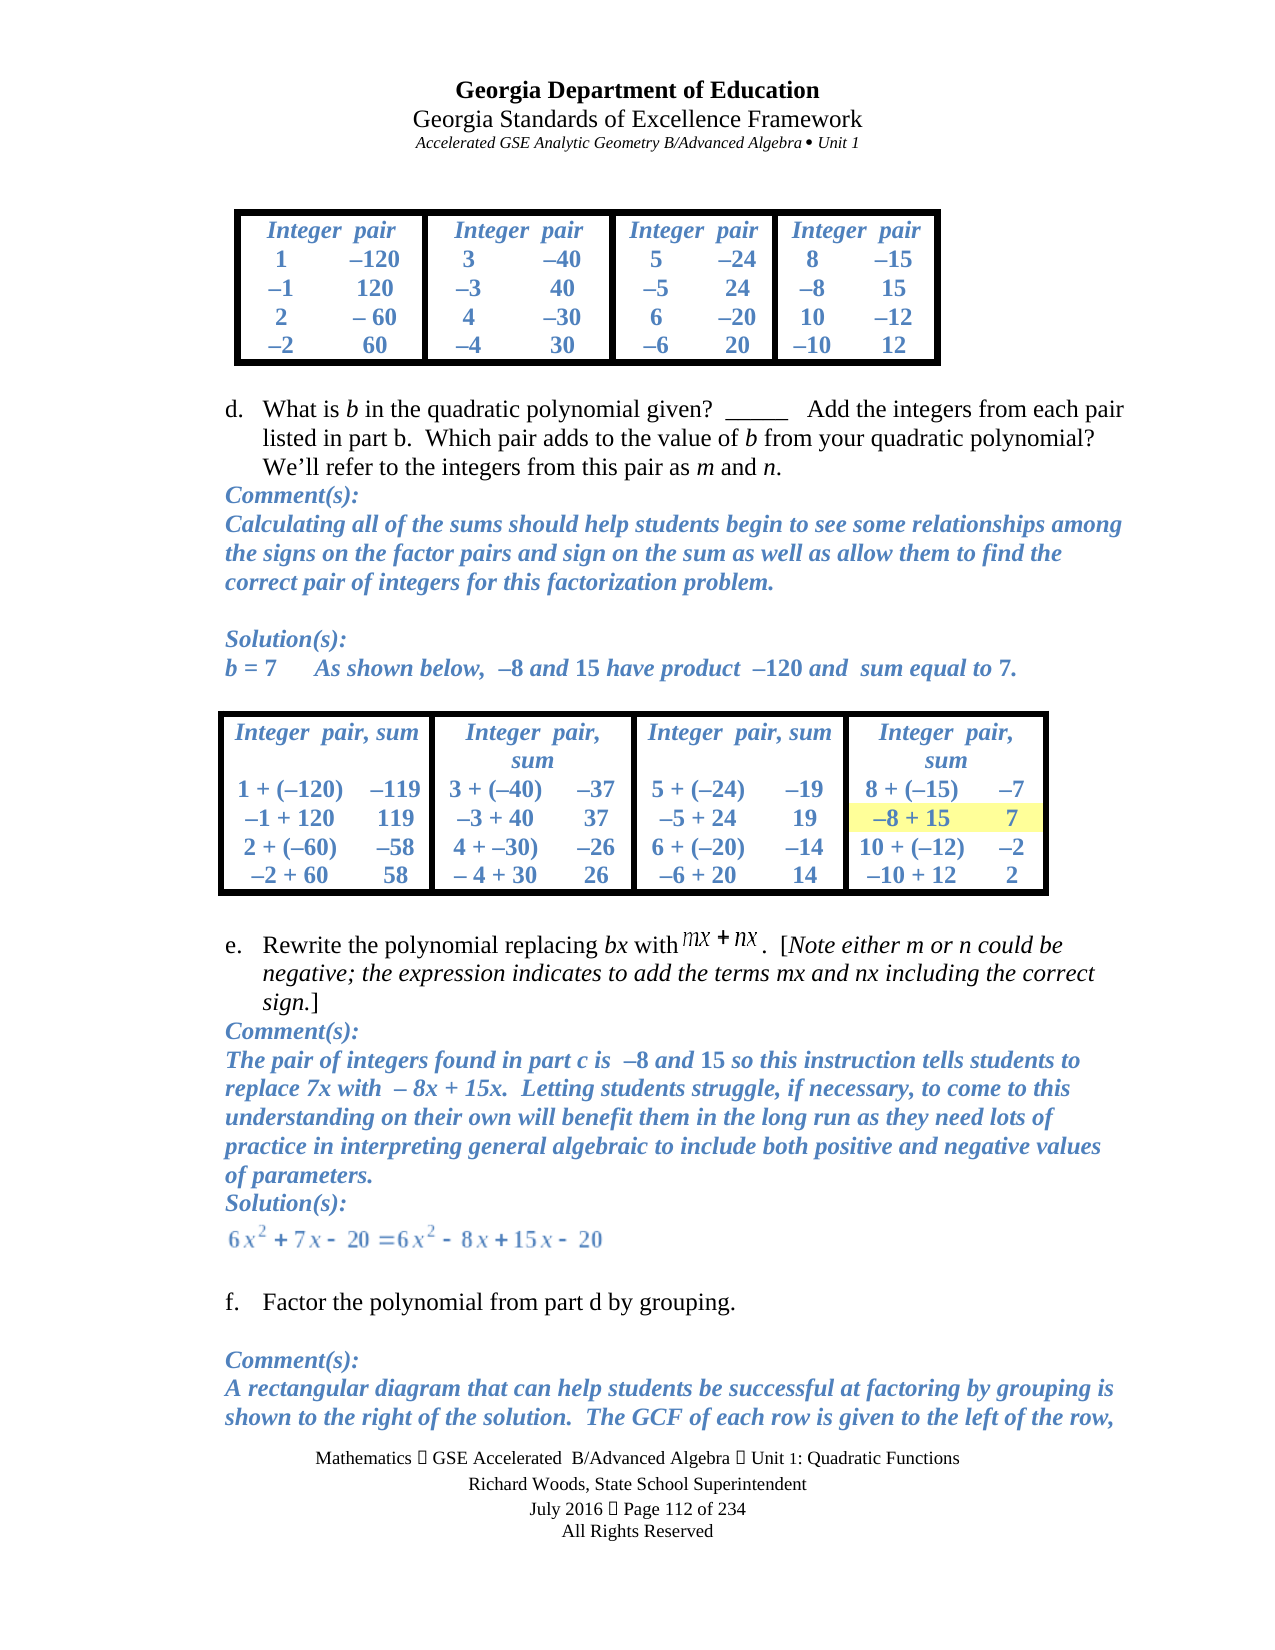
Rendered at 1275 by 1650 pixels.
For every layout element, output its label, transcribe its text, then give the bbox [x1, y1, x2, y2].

table_header Integer pair [428, 216, 609, 244]
table_cell –24 [700, 244, 772, 273]
table_cell –1 [241, 273, 325, 302]
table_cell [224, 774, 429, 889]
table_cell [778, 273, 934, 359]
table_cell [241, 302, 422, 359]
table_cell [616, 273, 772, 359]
text Solution(s): [225, 624, 1125, 653]
table_cell 3 [428, 244, 512, 273]
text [225, 1373, 1125, 1431]
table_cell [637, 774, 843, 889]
table_header Integer pair [241, 216, 422, 244]
table_header Integer pair [778, 216, 934, 244]
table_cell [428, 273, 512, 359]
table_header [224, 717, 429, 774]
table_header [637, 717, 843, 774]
table_cell –120 [325, 244, 422, 273]
list Rewrite the polynomial replacing bx with. [Note either m or n could be negative; the expression indicates to add the terms mx and nx including the correct sign.] [225, 924, 1125, 1016]
table_cell –15 [850, 244, 934, 273]
text Calculating all of the sums should help students begin to see some relationships among the signs on the factor pairs and sign on the sum as well as allow them to find the correct pair of integers for this factorization problem. [225, 509, 1125, 596]
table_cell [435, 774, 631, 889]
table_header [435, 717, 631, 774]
table_cell 5 [616, 244, 700, 273]
text Solution(s): [225, 1188, 1125, 1217]
table_cell 8 [778, 244, 850, 273]
text Comment(s): [225, 1345, 1125, 1373]
text Comment(s): [225, 481, 1125, 509]
text Comment(s): [225, 1016, 1125, 1045]
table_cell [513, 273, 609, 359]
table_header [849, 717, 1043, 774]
table_cell 1 [241, 244, 325, 273]
list Factor the polynomial from part d by grouping. [225, 1287, 1125, 1316]
list What is b in the quadratic polynomial given? _____ Add the integers from each pair listed in part b. Which pair adds to the value of b from your quadratic polynomial? We’ll refer to the integers from this pair as m and n. [225, 394, 1125, 481]
table_header Integer pair [616, 216, 772, 244]
text The pair of integers found in part c is –8 and 15 so this instruction tells students to replace 7x with – 8x + 15x. Letting students struggle, if necessary, to come to this understanding on their own will benefit them in the long run as they need lots of practice in interpreting general algebraic to include both positive and negative values of parameters. [225, 1045, 1125, 1188]
table_cell –40 [513, 244, 609, 273]
text b = 7 As shown below, –8 and 15 have product –120 and sum equal to 7. [225, 653, 1125, 682]
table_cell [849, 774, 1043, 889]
table_cell 120 [325, 273, 422, 302]
